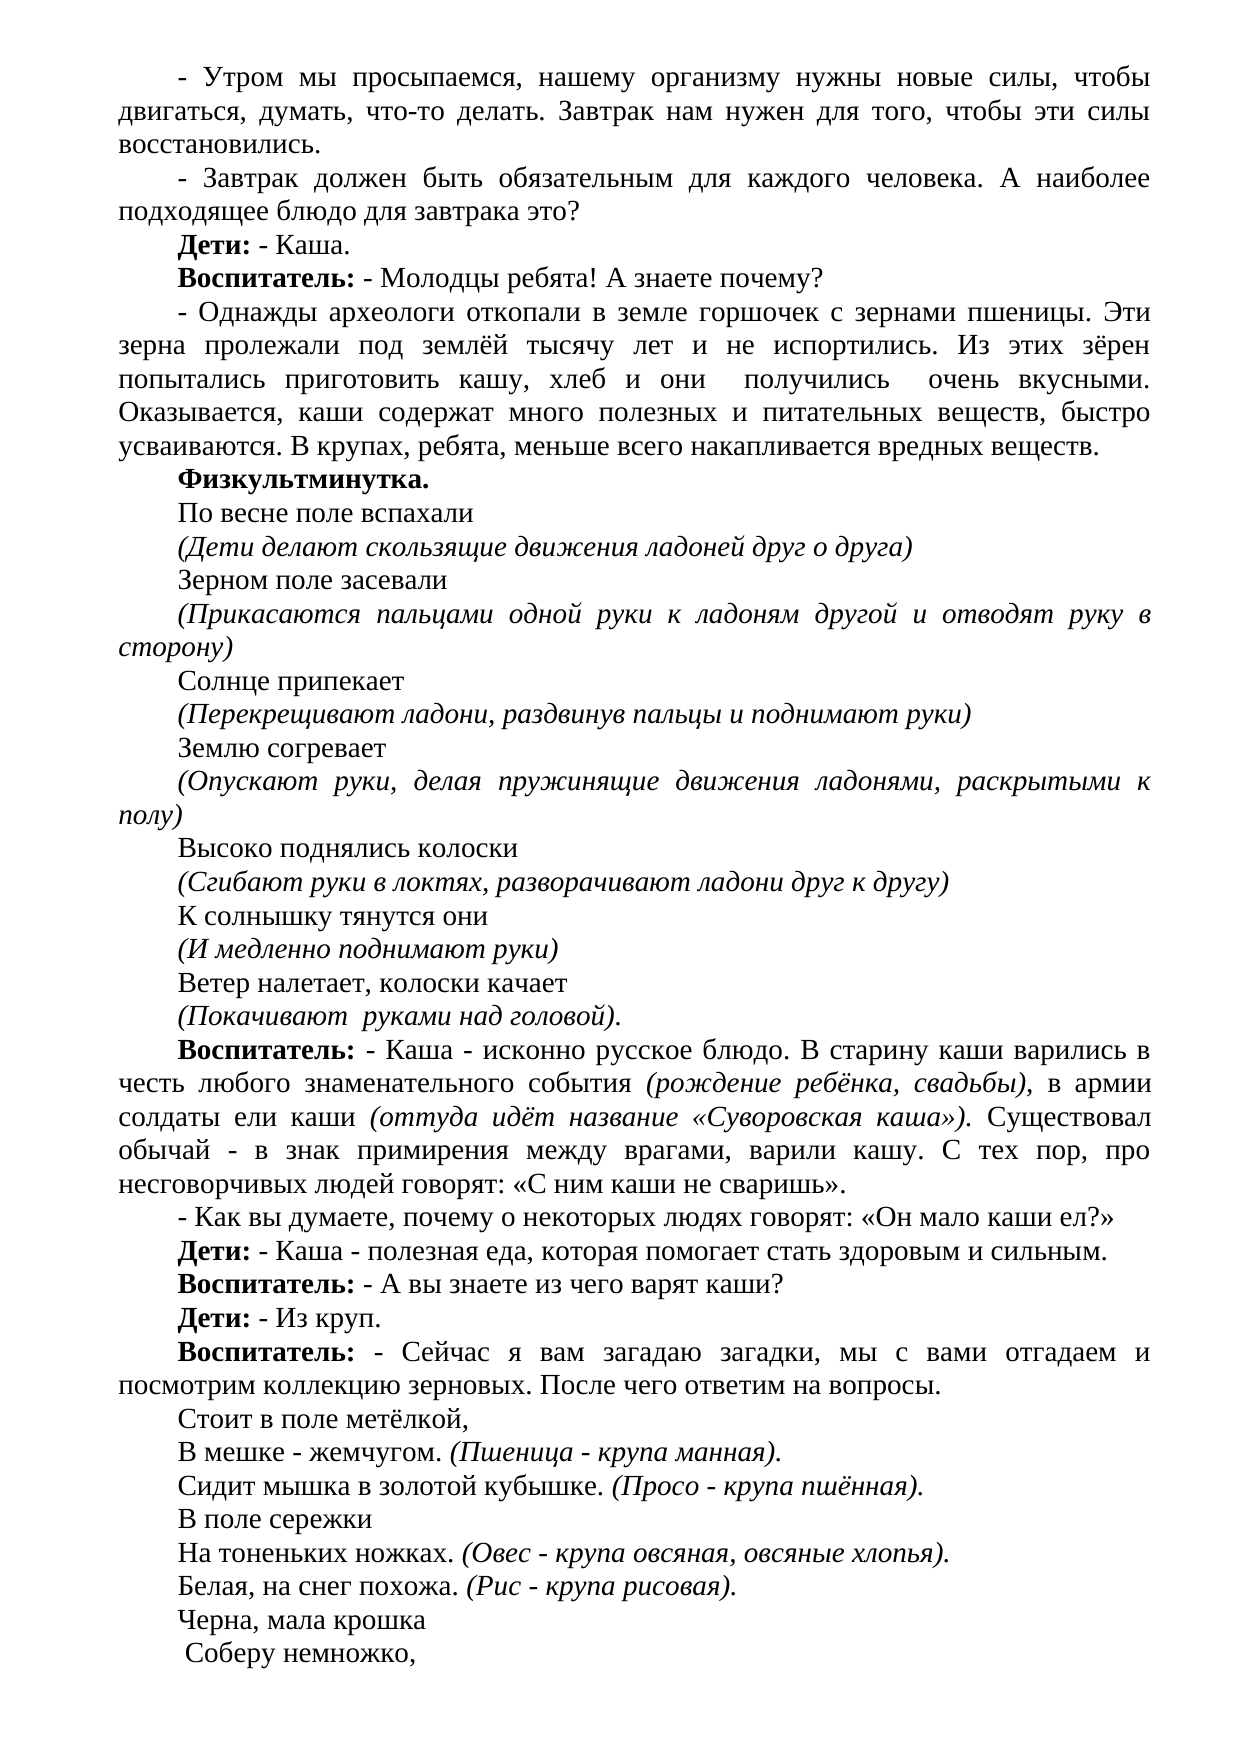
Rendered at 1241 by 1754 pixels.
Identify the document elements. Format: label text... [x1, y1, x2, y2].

text На тоненьких ножках. (Овес - крупа овсяная, овсяные хлопья). [118, 1535, 1152, 1568]
text - Утром мы просыпаемся, нашему организму нужны новые силы, чтобы двигаться, думать, что-то делать. Завтрак нам нужен для того, чтобы эти силы восстановились. [118, 59, 1152, 160]
text (Дети делают скользящие движения ладоней друг о друга) [118, 529, 1152, 562]
text (Перекрещивают ладони, раздвинув пальцы и поднимают руки) [118, 696, 1152, 730]
text (И медленно поднимают руки) [118, 931, 1152, 965]
text Землю согревает [118, 730, 1152, 763]
text Зерном поле засевали [118, 562, 1152, 596]
text - Однажды археологи откопали в земле горшочек с зернами пшеницы. Эти зерна пролежали под землёй тысячу лет и не испортились. Из этих зёрен попытались приготовить кашу, хлеб и они получились очень вкусными. Оказывается, каши содержат много полезных и питательных веществ, быстро усваиваются. В крупах, ребята, меньше всего накапливается вредных веществ. [118, 294, 1152, 462]
text По весне поле вспахали [118, 495, 1152, 529]
text (Сгибают руки в локтях, разворачивают ладони друг к другу) [118, 864, 1152, 898]
text Черна, мала крошка [118, 1602, 1152, 1636]
text (Опускают руки, делая пружинящие движения ладонями, раскрытыми к полу) [118, 763, 1152, 831]
text Ветер налетает, колоски качает [118, 965, 1152, 998]
text Воспитатель: - Сейчас я вам загадаю загадки, мы с вами отгадаем и посмотрим коллекцию зерновых. После чего ответим на вопросы. [118, 1334, 1152, 1401]
text (Покачивают руками над головой). [118, 998, 1152, 1032]
text В мешке - жемчугом. (Пшеница - крупа манная). [118, 1434, 1152, 1468]
text Стоит в поле метёлкой, [118, 1401, 1152, 1434]
text (Прикасаются пальцами одной руки к ладоням другой и отводят руку в сторону) [118, 596, 1152, 663]
text Сидит мышка в золотой кубышке. (Просо - крупа пшённая). [118, 1468, 1152, 1501]
text Воспитатель: - Молодцы ребята! А знаете почему? [118, 260, 1152, 294]
text Соберу немножко, [118, 1636, 1152, 1669]
text Дети: - Каша - полезная еда, которая помогает стать здоровым и сильным. [118, 1233, 1152, 1267]
text Дети: - Каша. [118, 227, 1152, 260]
text К солнышку тянутся они [118, 898, 1152, 931]
text - Завтрак должен быть обязательным для каждого человека. А наиболее подходящее блюдо для завтрака это? [118, 160, 1152, 227]
text Воспитатель: - А вы знаете из чего варят каши? [118, 1267, 1152, 1300]
text Физкультминутка. [118, 462, 1152, 495]
text - Как вы думаете, почему о некоторых людях говорят: «Он мало каши ел?» [118, 1199, 1152, 1233]
text Дети: - Из круп. [118, 1300, 1152, 1334]
text В поле сережки [118, 1501, 1152, 1535]
text Солнце припекает [118, 663, 1152, 696]
text Белая, на снег похожа. (Рис - крупа рисовая). [118, 1568, 1152, 1602]
text Воспитатель: - Каша - исконно русское блюдо. В старину каши варились в честь любого знаменательного события (рождение ребёнка, свадьбы), в армии солдаты ели каши (оттуда идёт название «Суворовская каша»). Существовал обычай - в знак примирения между врагами, варили кашу. С тех пор, про несговорчивых людей говорят: «С ним каши не сваришь». [118, 1032, 1152, 1199]
text Высоко поднялись колоски [118, 831, 1152, 864]
